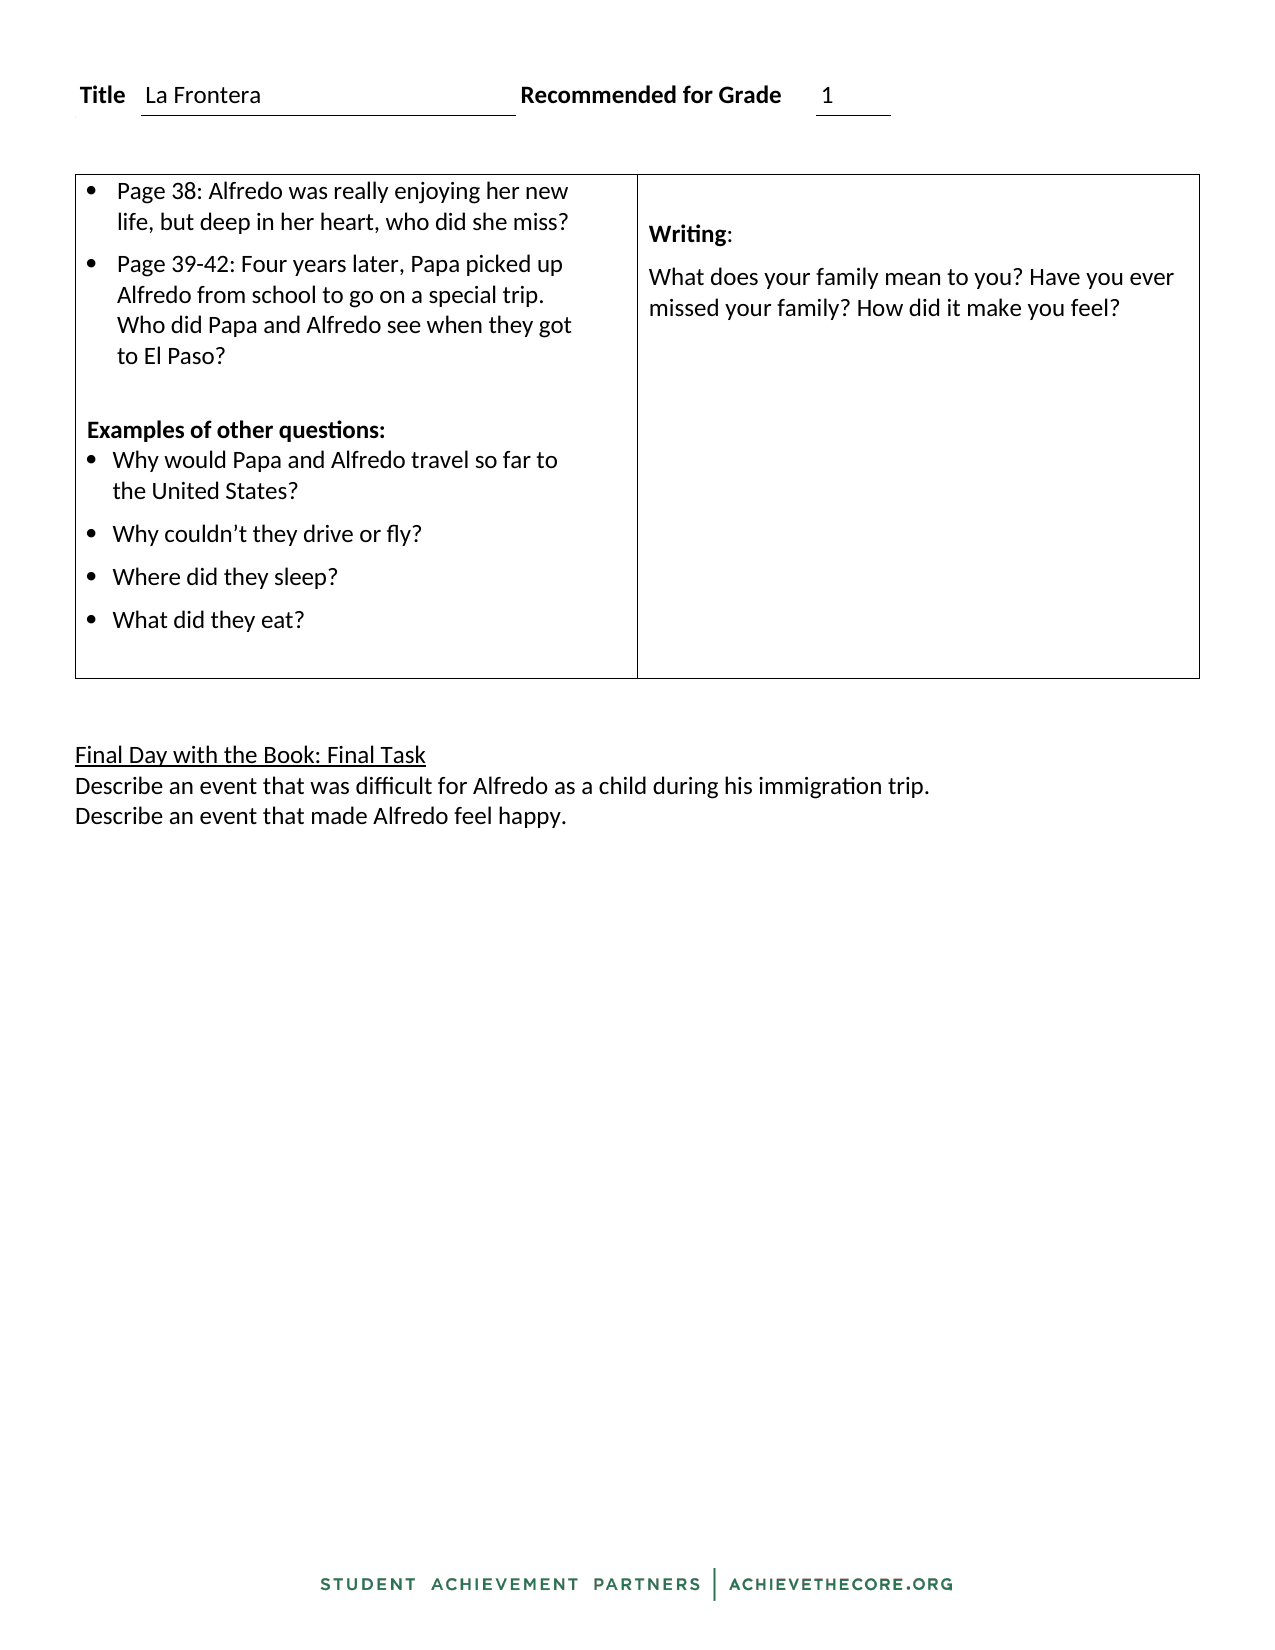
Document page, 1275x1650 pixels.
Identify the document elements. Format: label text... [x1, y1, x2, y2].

text Describe an event that made Alfredo feel happy. [75, 801, 1200, 831]
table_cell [638, 175, 1199, 677]
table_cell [76, 175, 637, 677]
text Describe an event that was difficult for Alfredo as a child during his immigration trip. [75, 770, 1200, 801]
picture [306, 1563, 969, 1605]
text Final Day with the Book: Final Task [75, 739, 1200, 770]
